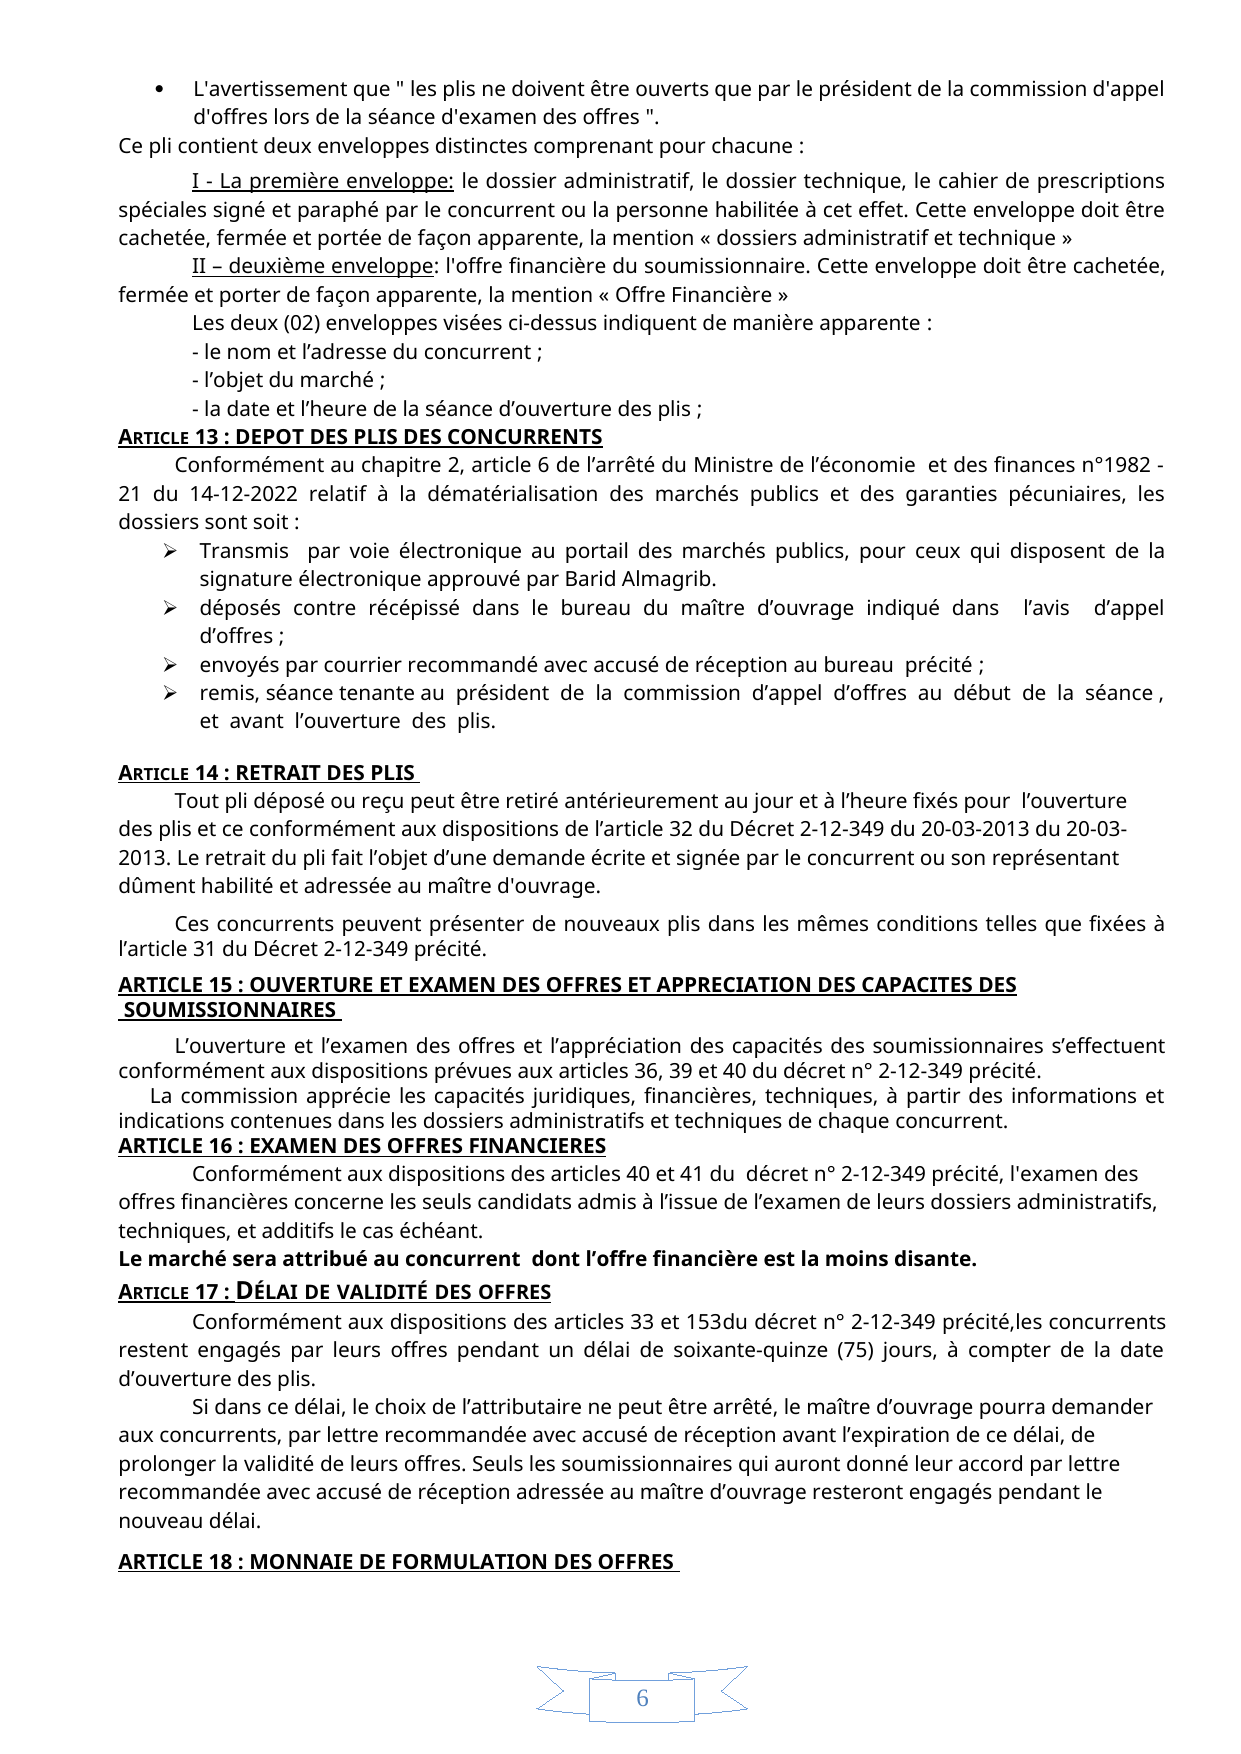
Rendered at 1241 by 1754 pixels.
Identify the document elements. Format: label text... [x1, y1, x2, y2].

text Conformément aux dispositions des articles 33 et 153du décret n° 2-12-349 précité,les concurrents restent engagés par leurs offres pendant un délai de soixante-quinze (75) jours, à compter de la date d’ouverture des plis. [118, 1307, 1167, 1392]
text Si dans ce délai, le choix de l’attributaire ne peut être arrêté, le maître d’ouvrage pourra demander aux concurrents, par lettre recommandée avec accusé de réception avant l’expiration de ce délai, de prolonger la validité de leurs offres. Seuls les soumissionnaires qui auront donné leur accord par lettre recommandée avec accusé de réception adressée au maître d’ouvrage resteront engagés pendant le nouveau délai. [118, 1392, 1167, 1534]
text - le nom et l’adresse du concurrent ; [118, 337, 1167, 365]
text ARTICLE 18 : MONNAIE DE FORMULATION DES OFFRES [118, 1547, 1167, 1575]
list Transmis par voie électronique au portail des marchés publics, pour ceux qui disposent de la signature électronique approuvé par Barid Almagrib. [162, 536, 1167, 593]
text Article 13 : DEPOT DES PLIS DES CONCURRENTS [118, 422, 1167, 451]
text Les deux (02) enveloppes visées ci-dessus indiquent de manière apparente : [118, 308, 1167, 337]
text ARTICLE 16 : EXAMEN DES OFFRES FINANCIERES [118, 1134, 1167, 1159]
text - l’objet du marché ; [118, 365, 1167, 394]
text II – deuxième enveloppe: l'offre financière du soumissionnaire. Cette enveloppe doit être cachetée, fermée et porter de façon apparente, la mention « Offre Financière » [118, 252, 1167, 308]
text Ces concurrents peuvent présenter de nouveaux plis dans les mêmes conditions telles que fixées à l’article 31 du Décret 2-12-349 précité. [118, 911, 1167, 961]
list envoyés par courrier recommandé avec accusé de réception au bureau précité ; [162, 650, 1167, 678]
text ARTICLE 15 : OUVERTURE ET EXAMEN DES OFFRES ET APPRECIATION DES CAPACITES DES [118, 973, 1167, 998]
text L’ouverture et l’examen des offres et l’appréciation des capacités des soumissionnaires s’effectuent conformément aux dispositions prévues aux articles 36, 39 et 40 du décret n° 2-12-349 précité. [118, 1034, 1167, 1084]
text Le marché sera attribué au concurrent dont l’offre financière est la moins disante. [118, 1244, 1167, 1273]
text La commission apprécie les capacités juridiques, financières, techniques, à partir des informations et indications contenues dans les dossiers administratifs et techniques de chaque concurrent. [118, 1084, 1167, 1134]
list L'avertissement que " les plis ne doivent être ouverts que par le président de la commission d'appel d'offres lors de la séance d'examen des offres ". [156, 74, 1167, 131]
text Article 14 : RETRAIT DES PLIS [118, 758, 1167, 786]
text - la date et l’heure de la séance d’ouverture des plis ; [118, 394, 1167, 422]
text Article 17 : Délai de validité des offres [118, 1273, 1167, 1307]
list remis, séance tenante au président de la commission d’appel d’offres au début de la séance , et avant l’ouverture des plis. [162, 678, 1167, 735]
text Conformément au chapitre 2, article 6 de l’arrêté du Ministre de l’économie et des finances n°1982 -21 du 14-12-2022 relatif à la dématérialisation des marchés publics et des garanties pécuniaires, les dossiers sont soit : [118, 451, 1167, 536]
text Tout pli déposé ou reçu peut être retiré antérieurement au jour et à l’heure fixés pour l’ouverture des plis et ce conformément aux dispositions de l’article 32 du Décret 2-12-349 du 20-03-2013 du 20-03-2013. Le retrait du pli fait l’objet d’une demande écrite et signée par le concurrent ou son représentant dûment habilité et adressée au maître d'ouvrage. [118, 786, 1167, 900]
text Conformément aux dispositions des articles 40 et 41 du décret n° 2-12-349 précité, l'examen des offres financières concerne les seuls candidats admis à l’issue de l’examen de leurs dossiers administratifs, techniques, et additifs le cas échéant. [118, 1159, 1167, 1244]
list déposés contre récépissé dans le bureau du maître d’ouvrage indiqué dans l’avis d’appel d’offres ; [162, 593, 1167, 650]
text Ce pli contient deux enveloppes distinctes comprenant pour chacune : [118, 131, 1167, 159]
text I - La première enveloppe: le dossier administratif, le dossier technique, le cahier de prescriptions spéciales signé et paraphé par le concurrent ou la personne habilitée à cet effet. Cette enveloppe doit être cachetée, fermée et portée de façon apparente, la mention « dossiers administratif et technique » [118, 166, 1167, 252]
text SOUMISSIONNAIRES [118, 998, 1167, 1023]
